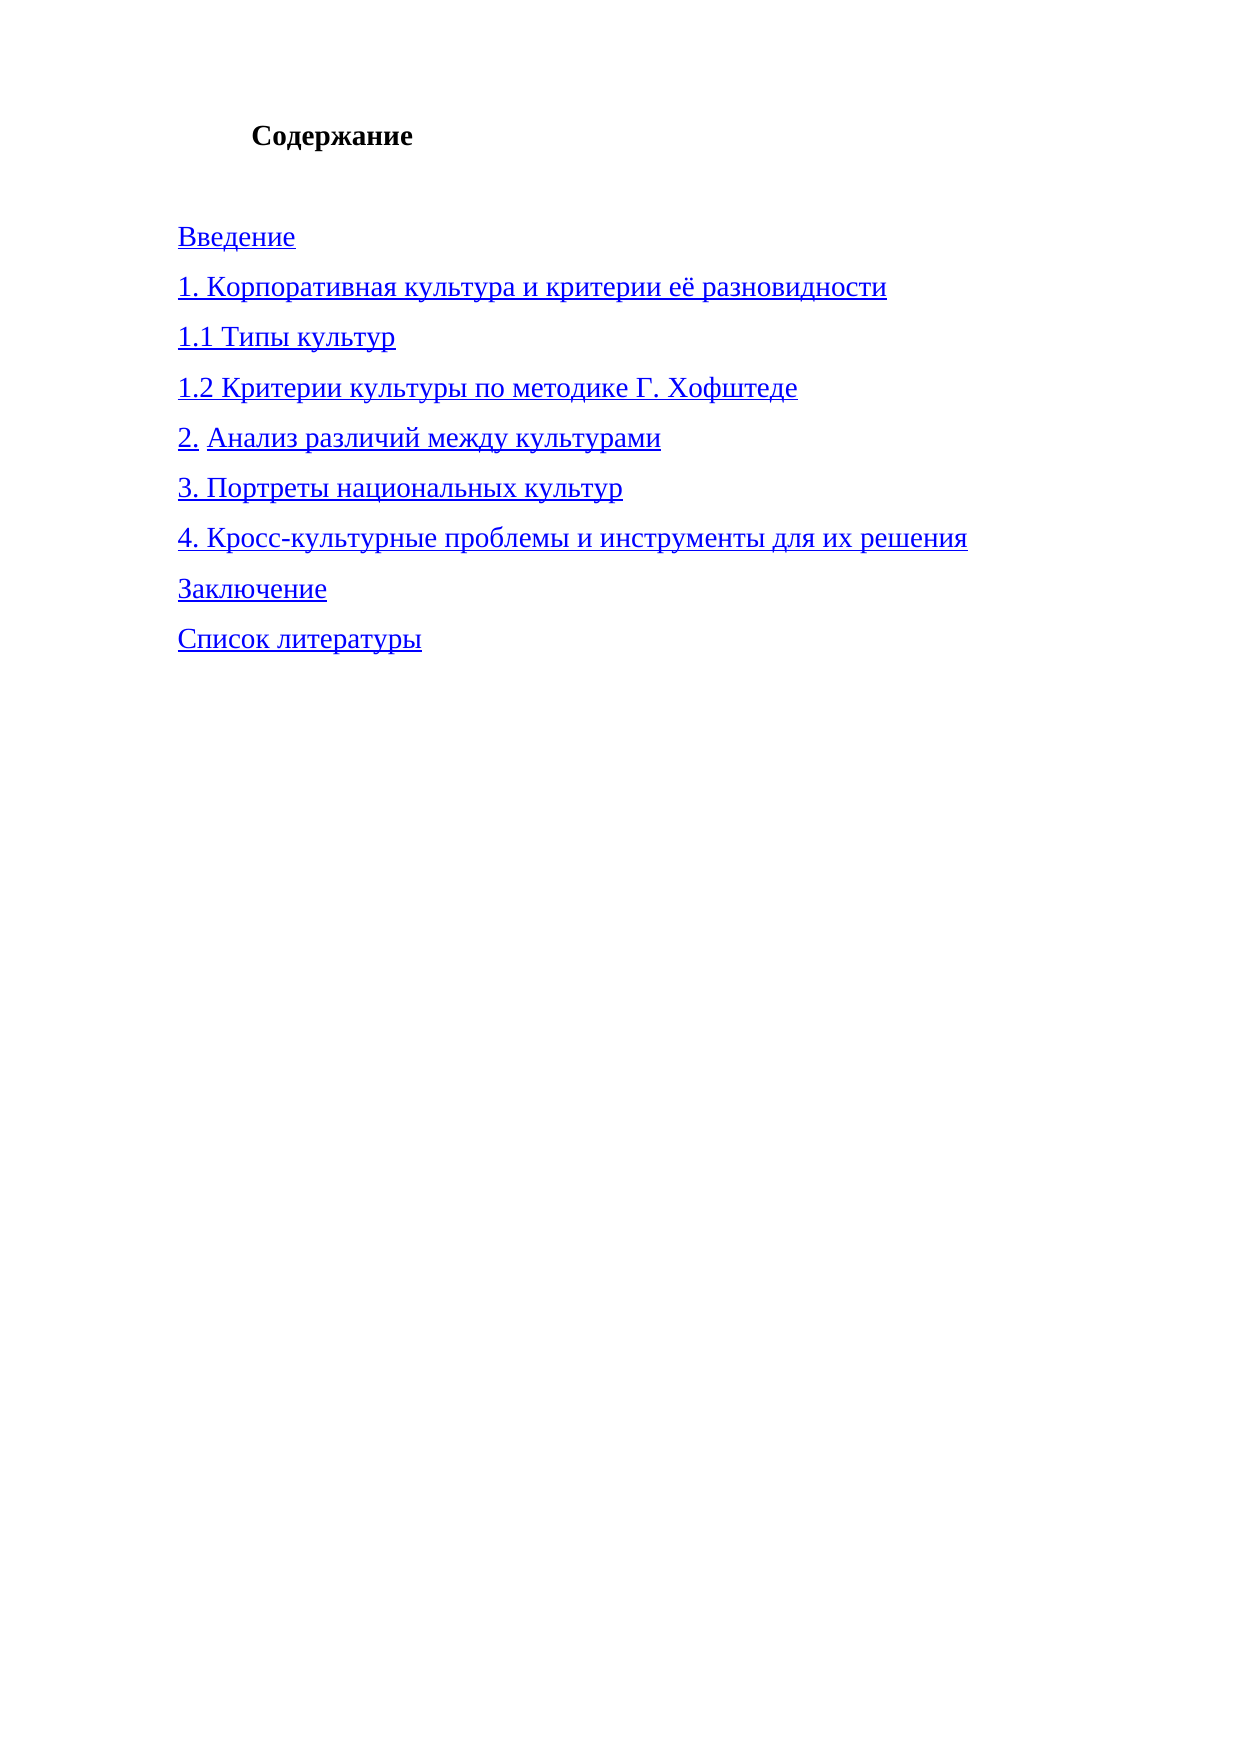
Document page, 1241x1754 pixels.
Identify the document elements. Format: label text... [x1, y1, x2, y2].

text Содержание [177, 118, 1152, 152]
text 1.1 Типы культур [177, 319, 1152, 353]
text 2. Анализ различий между культурами [177, 420, 1152, 453]
text Список литературы [177, 621, 1152, 655]
text Введение [177, 219, 1152, 252]
text 3. Портреты национальных культур [177, 470, 1152, 504]
text 1.2 Критерии культуры по методике Г. Хофштеде [177, 370, 1152, 403]
text 1. Корпоративная культура и критерии её разновидности [177, 269, 1152, 303]
text 4. Кросс-культурные проблемы и инструменты для их решения [177, 521, 1152, 554]
text Заключение [177, 571, 1152, 604]
